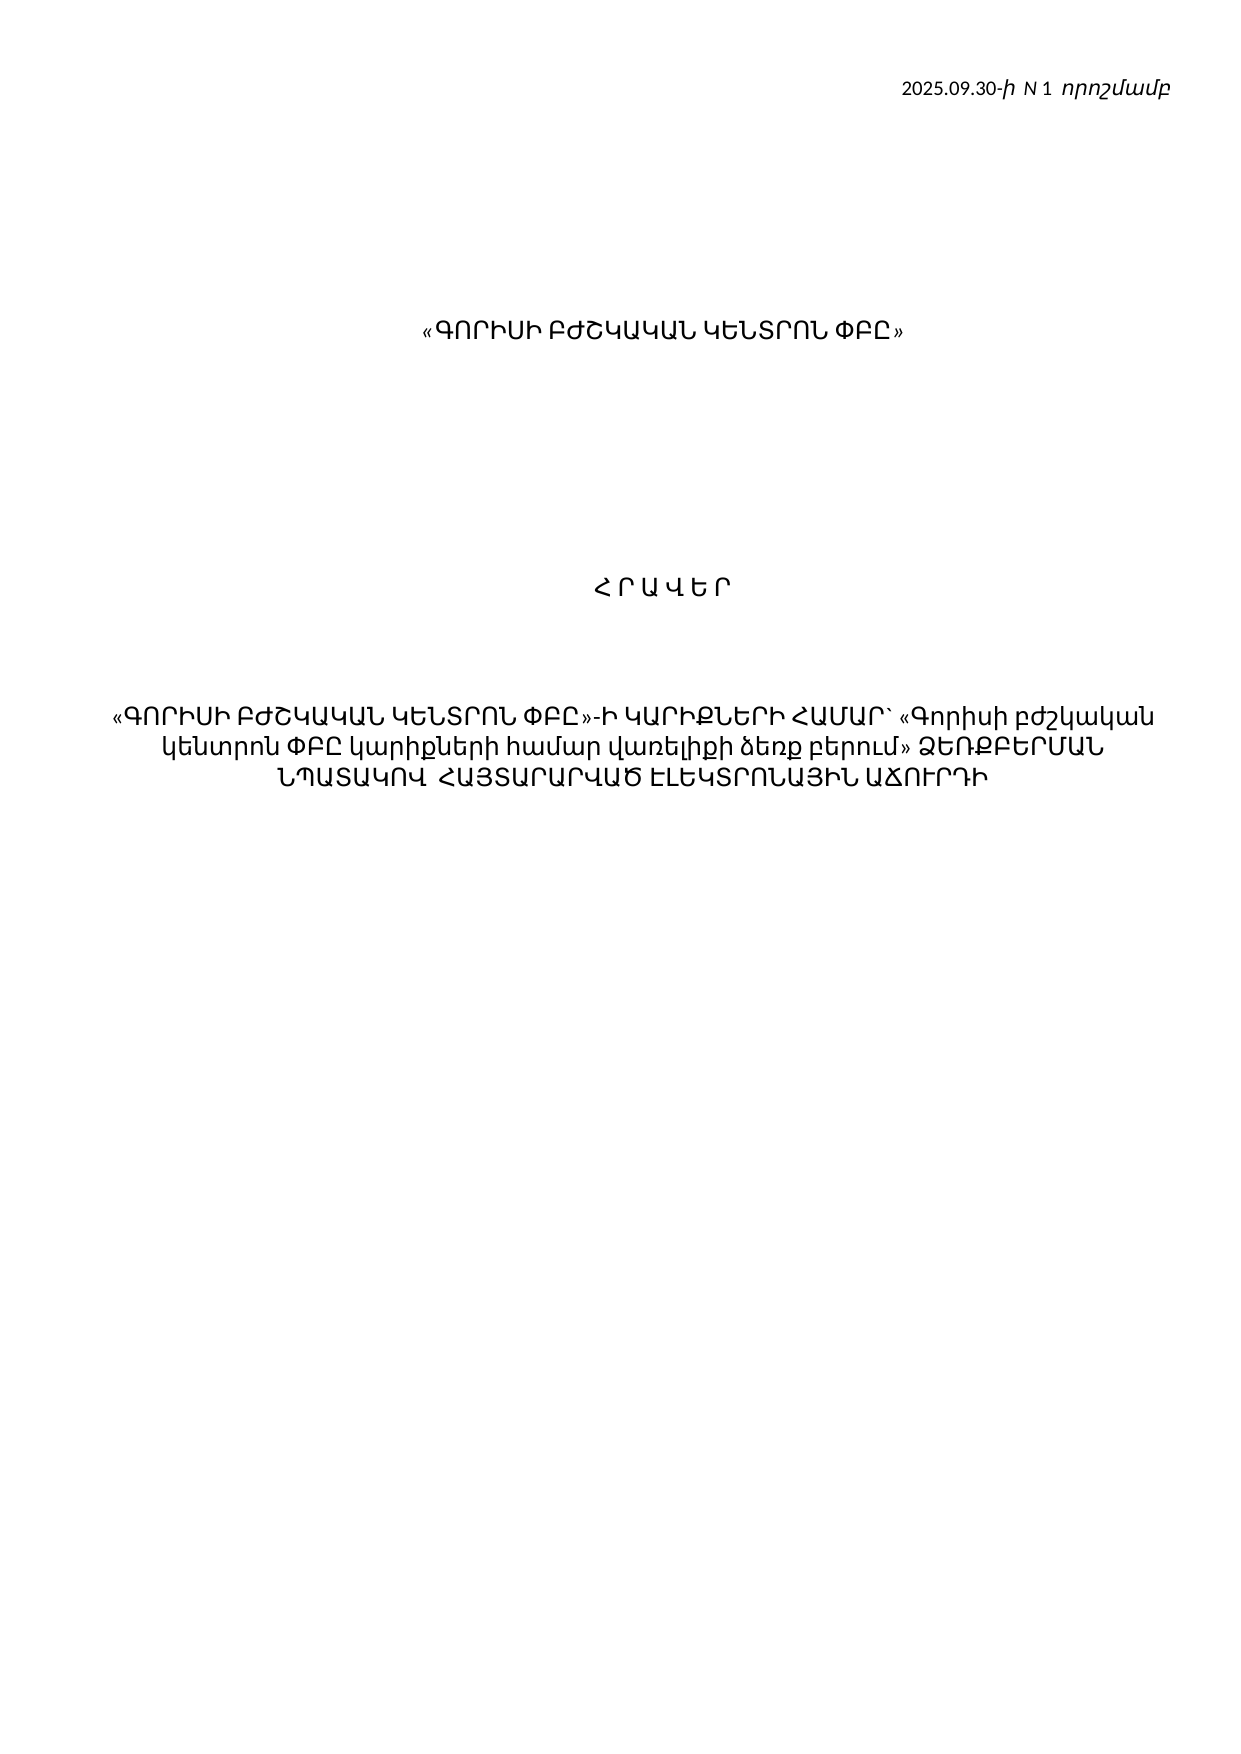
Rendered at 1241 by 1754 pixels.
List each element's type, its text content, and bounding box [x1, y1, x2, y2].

text Հ Ր Ա Վ Ե Ր [94, 572, 1172, 602]
text 2025.09.30 -ի N 1 որոշմամբ [94, 75, 1171, 100]
text « ԳՈՐԻՍԻ ԲԺՇԿԱԿԱՆ ԿԵՆՏՐՈՆ ՓԲԸ» [94, 316, 1172, 346]
text «ԳՈՐԻՍԻ ԲԺՇԿԱԿԱՆ ԿԵՆՏՐՈՆ ՓԲԸ»-Ի ԿԱՐԻՔՆԵՐԻ ՀԱՄԱՐ` «Գորիսի բժշկական կենտրոն ՓԲԸ կարիքների համար վառելիքի ձեռք բերում» ՁԵՌՔԲԵՐՄԱՆ ՆՊԱՏԱԿՈՎ ՀԱՅՏԱՐԱՐՎԱԾ ԷԼԵԿՏՐՈՆԱՅԻՆ ԱՃՈՒՐԴԻ [94, 701, 1172, 792]
